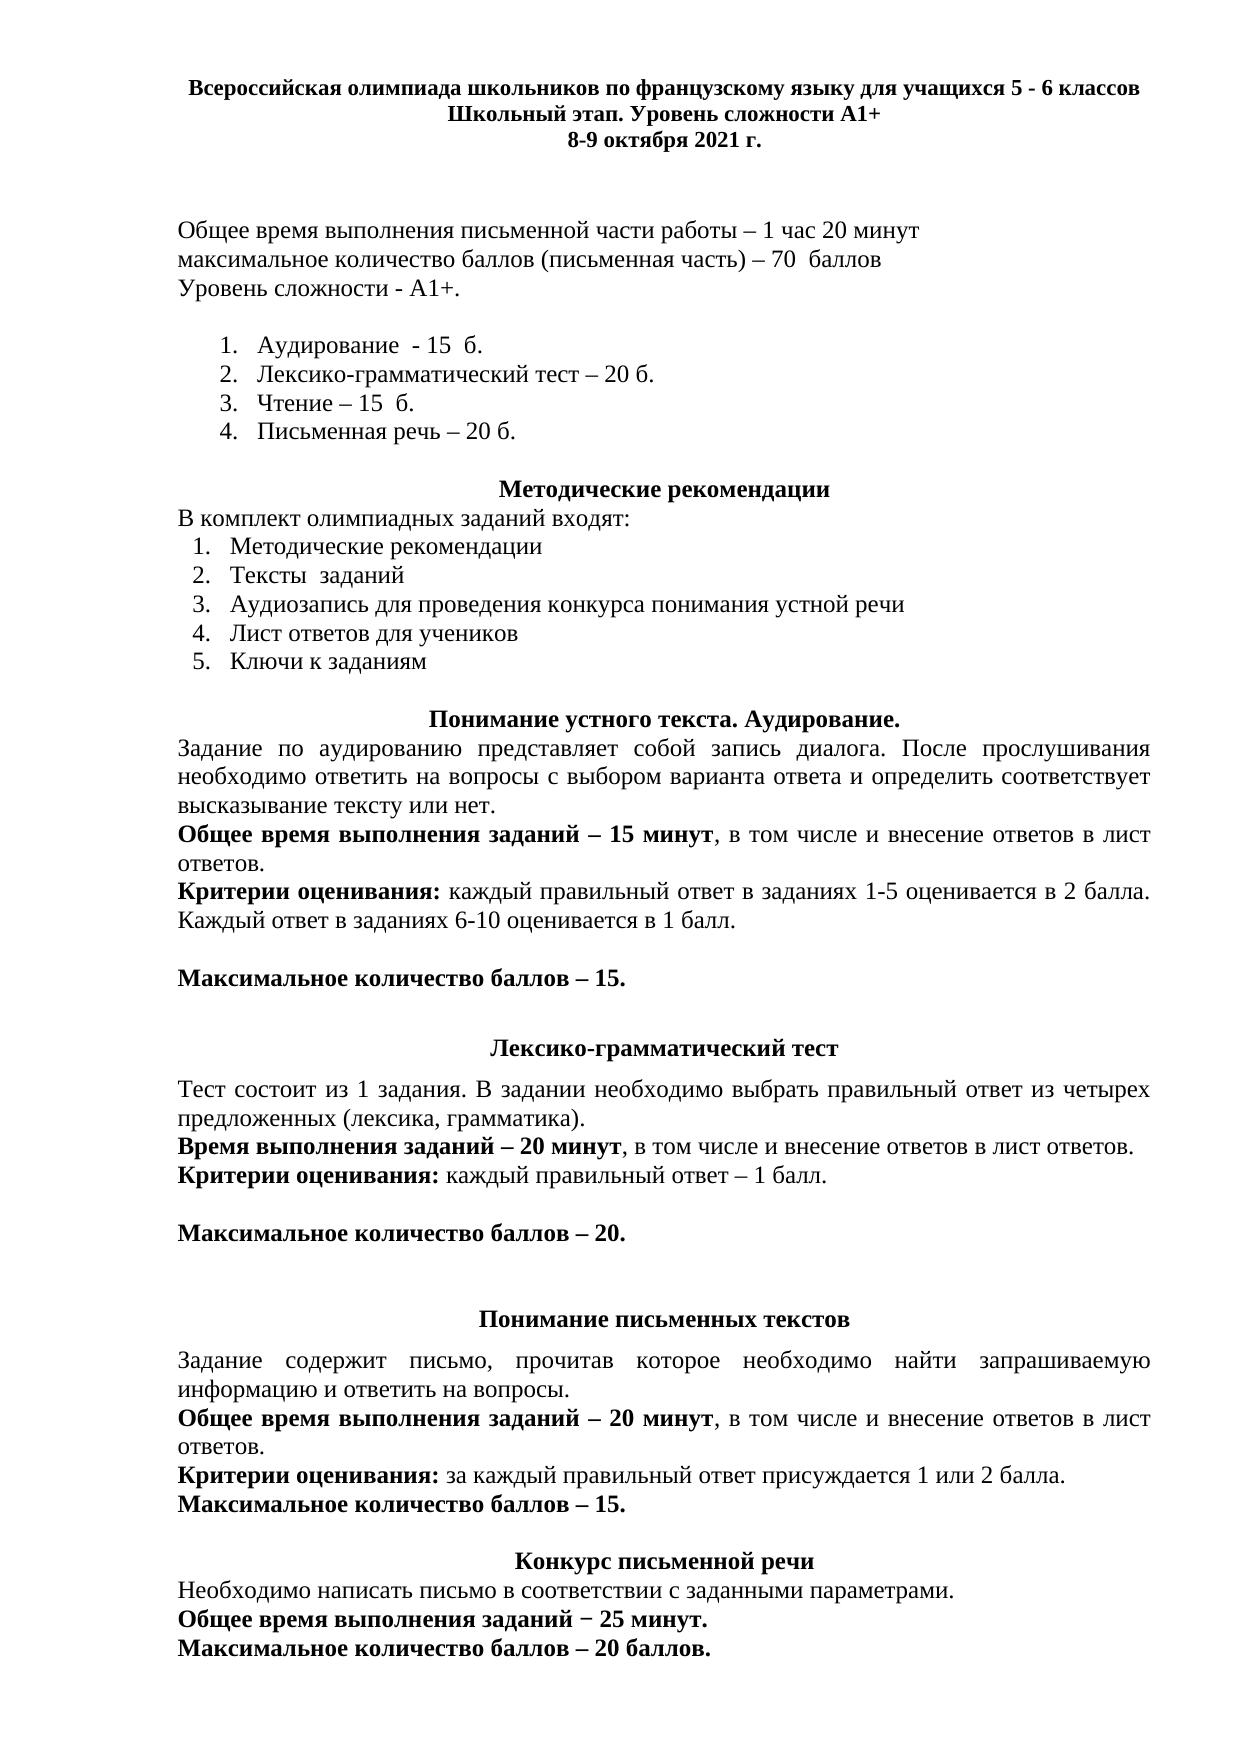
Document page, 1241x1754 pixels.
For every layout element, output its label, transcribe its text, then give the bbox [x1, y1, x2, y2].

text максимальное количество баллов (письменная часть) – 70 баллов [177, 244, 1152, 273]
list Лексико-грамматический тест – 20 б. [219, 359, 1152, 388]
list Чтение – 15 б. [219, 388, 1152, 416]
text Максимальное количество баллов – 20. [177, 1218, 1152, 1246]
list Тексты заданий [192, 560, 1152, 589]
list Аудиозапись для проведения конкурса понимания устной речи [192, 589, 1152, 618]
text Понимание устного текста. Аудирование. [177, 704, 1152, 733]
text В комплект олимпиадных заданий входят: [177, 503, 1152, 531]
text Критерии оценивания: каждый правильный ответ – 1 балл. [177, 1160, 1152, 1189]
list Ключи к заданиям [192, 646, 1152, 675]
list Лист ответов для учеников [192, 618, 1152, 646]
list Аудирование - 15 б. [219, 330, 1152, 359]
text Максимальное количество баллов – 15. [177, 1489, 1152, 1518]
list Письменная речь – 20 б. [219, 416, 1152, 445]
text Общее время выполнения заданий − 25 минут. [177, 1604, 1152, 1633]
text Общее время выполнения заданий – 20 минут, в том числе и внесение ответов в лист ответов. [177, 1403, 1152, 1460]
text Критерии оценивания: за каждый правильный ответ присуждается 1 или 2 балла. [177, 1460, 1152, 1489]
text Максимальное количество баллов – 20 баллов. [177, 1633, 1152, 1661]
text Задание содержит письмо, прочитав которое необходимо найти запрашиваемую информацию и ответить на вопросы. [177, 1345, 1152, 1403]
text Критерии оценивания: каждый правильный ответ в заданиях 1-5 оценивается в 2 балла. Каждый ответ в заданиях 6-10 оценивается в 1 балл. [177, 876, 1152, 934]
text Уровень сложности - А1+. [177, 273, 1152, 301]
text Методические рекомендации [177, 474, 1152, 503]
text Тест состоит из 1 задания. В задании необходимо выбрать правильный ответ из четырех предложенных (лексика, грамматика). [177, 1074, 1152, 1131]
text Время выполнения заданий – 20 минут, в том числе и внесение ответов в лист ответов. [177, 1131, 1152, 1160]
text Общее время выполнения письменной части работы – 1 час 20 минут [177, 215, 1152, 244]
text Необходимо написать письмо в соответствии с заданными параметрами. [177, 1575, 1152, 1604]
text Конкурс письменной речи [177, 1546, 1152, 1575]
text Общее время выполнения заданий – 15 минут, в том числе и внесение ответов в лист ответов. [177, 819, 1152, 876]
list Методические рекомендации [192, 531, 1152, 560]
text Лексико-грамматический тест [177, 1033, 1152, 1061]
text Задание по аудированию представляет собой запись диалога. После прослушивания необходимо ответить на вопросы с выбором варианта ответа и определить соответствует высказывание тексту или нет. [177, 733, 1152, 819]
text Понимание письменных текстов [177, 1304, 1152, 1333]
text Максимальное количество баллов – 15. [177, 963, 1152, 991]
